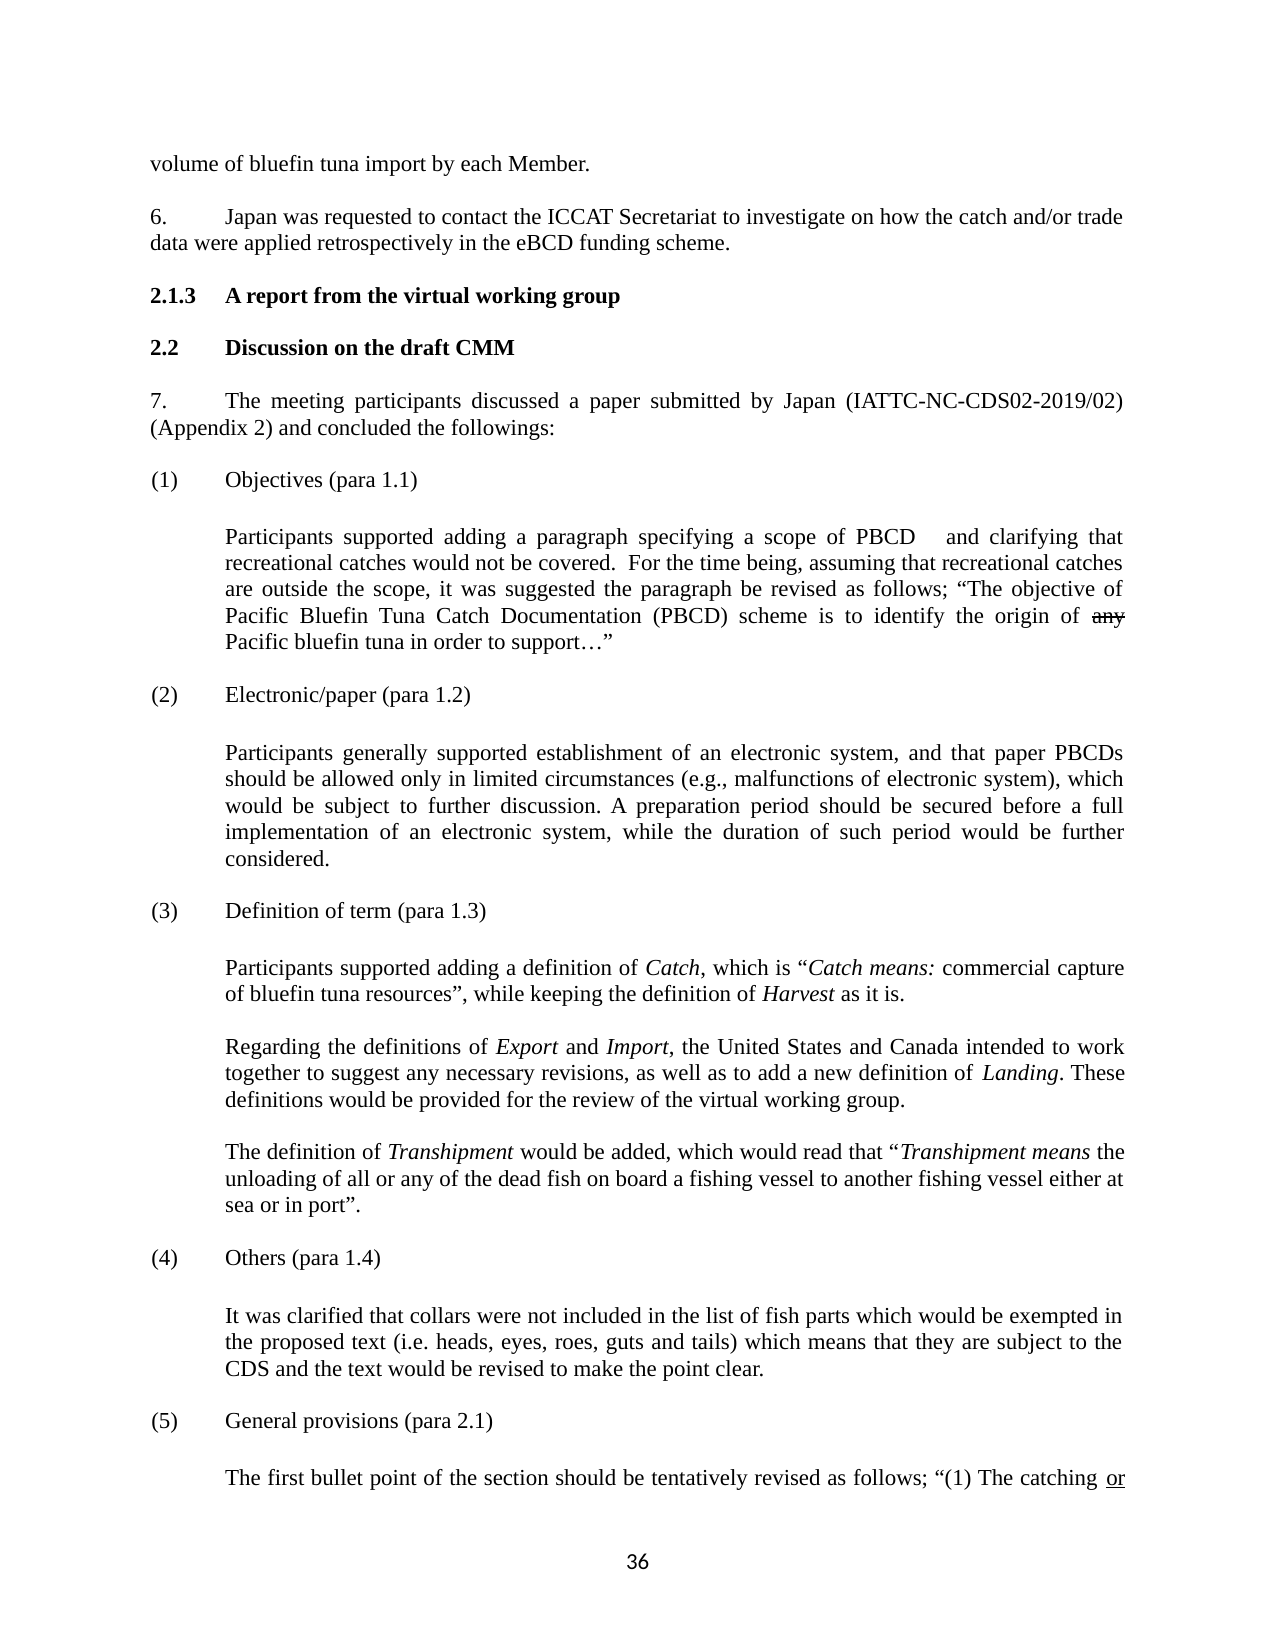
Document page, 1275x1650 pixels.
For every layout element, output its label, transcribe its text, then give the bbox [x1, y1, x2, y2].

text Participants supported adding a definition of Catch, which is “Catch means: commercial capture of bluefin tuna resources”, while keeping the definition of Harvest as it is. [225, 954, 1125, 1007]
text 2.2 Discussion on the draft CMM [150, 334, 1125, 361]
text Participants supported adding a paragraph specifying a scope of PBCD and clarifying that recreational catches would not be covered. For the time being, assuming that recreational catches are outside the scope, it was suggested the paragraph be revised as follows; “The objective of Pacific Bluefin Tuna Catch Documentation (PBCD) scheme is to identify the origin of any Pacific bluefin tuna in order to support…” [225, 523, 1125, 654]
text Regarding the definitions of Export and Import, the United States and Canada intended to work together to suggest any necessary revisions, as well as to add a new definition of Landing. These definitions would be provided for the review of the virtual working group. [225, 1033, 1125, 1112]
text The definition of Transhipment would be added, which would read that “Transhipment means the unloading of all or any of the dead fish on board a fishing vessel to another fishing vessel either at sea or in port”. [225, 1138, 1125, 1217]
list Electronic/paper (para 1.2) [150, 681, 1125, 707]
list Others (para 1.4) [150, 1244, 1125, 1270]
text 2.1.3 A report from the virtual working group [150, 282, 1125, 308]
text It was clarified that collars were not included in the list of fish parts which would be exempted in the proposed text (i.e. heads, eyes, roes, guts and tails) which means that they are subject to the CDS and the text would be revised to make the point clear. [225, 1302, 1125, 1381]
list General provisions (para 2.1) [150, 1407, 1125, 1434]
list Definition of term (para 1.3) [150, 897, 1125, 924]
list Objectives (para 1.1) [150, 466, 1125, 493]
text 7. The meeting participants discussed a paper submitted by Japan (IATTC-NC-CDS02-2019/02) (Appendix 2) and concluded the followings: [150, 387, 1125, 440]
text Participants generally supported establishment of an electronic system, and that paper PBCDs should be allowed only in limited circumstances (e.g., malfunctions of electronic system), which would be subject to further discussion. A preparation period should be secured before a full implementation of an electronic system, while the duration of such period would be further considered. [225, 739, 1125, 871]
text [225, 1464, 1125, 1490]
text 6. Japan was requested to contact the ICCAT Secretariat to investigate on how the catch and/or trade data were applied retrospectively in the eBCD funding scheme. [150, 203, 1125, 255]
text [150, 150, 1125, 176]
